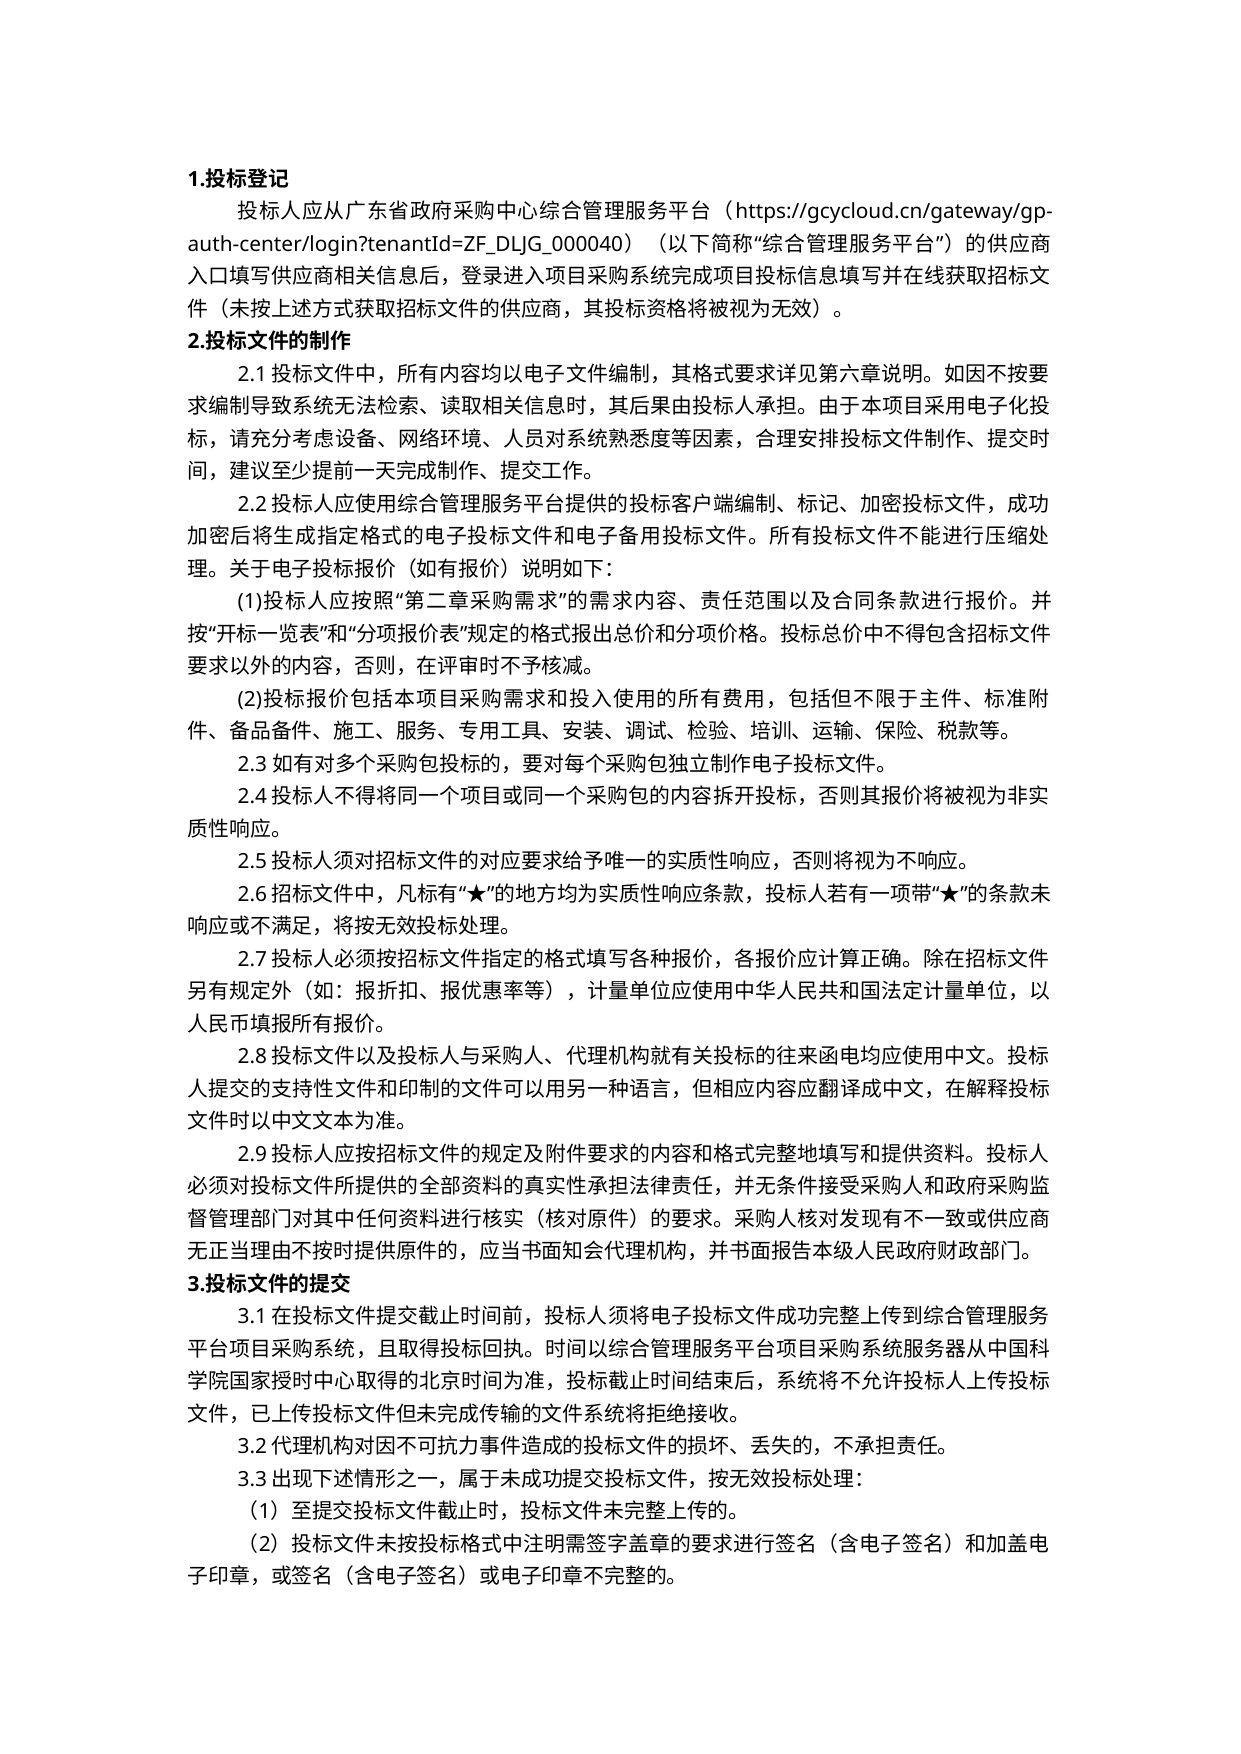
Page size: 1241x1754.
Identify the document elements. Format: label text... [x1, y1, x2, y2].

text 2.8投标文件以及投标人与采购人、代理机构就有关投标的往来函电均应使用中文。投标人提交的支持性文件和印制的文件可以用另一种语言，但相应内容应翻译成中文，在解释投标文件时以中文文本为准。 [187, 1039, 1053, 1137]
text 2.3 如有对多个采购包投标的，要对每个采购包独立制作电子投标文件。 [187, 747, 1053, 779]
text （1）至提交投标文件截止时，投标文件未完整上传的。 [187, 1494, 1053, 1527]
text 2.7投标人必须按招标文件指定的格式填写各种报价，各报价应计算正确。除在招标文件另有规定外（如：报折扣、报优惠率等），计量单位应使用中华人民共和国法定计量单位，以人民币填报所有报价。 [187, 942, 1053, 1039]
text 1.投标登记 [187, 162, 1053, 194]
text 2.1投标文件中，所有内容均以电子文件编制，其格式要求详见第六章说明。如因不按要求编制导致系统无法检索、读取相关信息时，其后果由投标人承担。由于本项目采用电子化投标，请充分考虑设备、网络环境、人员对系统熟悉度等因素，合理安排投标文件制作、提交时间，建议至少提前一天完成制作、提交工作。 [187, 357, 1053, 487]
text 2.5投标人须对招标文件的对应要求给予唯一的实质性响应，否则将视为不响应。 [187, 844, 1053, 877]
text 3.投标文件的提交 [187, 1267, 1053, 1299]
text 2.投标文件的制作 [187, 324, 1053, 357]
text 2.2投标人应使用综合管理服务平台提供的投标客户端编制、标记、加密投标文件，成功加密后将生成指定格式的电子投标文件和电子备用投标文件。所有投标文件不能进行压缩处理。关于电子投标报价（如有报价）说明如下： [187, 487, 1053, 584]
text (1)投标人应按照“第二章采购需求”的需求内容、责任范围以及合同条款进行报价。并按“开标一览表”和“分项报价表”规定的格式报出总价和分项价格。投标总价中不得包含招标文件要求以外的内容，否则，在评审时不予核减。 [187, 584, 1053, 682]
text 3.3出现下述情形之一，属于未成功提交投标文件，按无效投标处理： [187, 1462, 1053, 1494]
text 2.4投标人不得将同一个项目或同一个采购包的内容拆开投标，否则其报价将被视为非实质性响应。 [187, 779, 1053, 844]
text 投标人应从广东省政府采购中心综合管理服务平台（https://gcycloud.cn/gateway/gp-auth-center/login?tenantId=ZF_DLJG_000040）（以下简称“综合管理服务平台”）的供应商入口填写供应商相关信息后，登录进入项目采购系统完成项目投标信息填写并在线获取招标文件（未按上述方式获取招标文件的供应商，其投标资格将被视为无效）。 [187, 194, 1053, 324]
text 2.9投标人应按招标文件的规定及附件要求的内容和格式完整地填写和提供资料。投标人必须对投标文件所提供的全部资料的真实性承担法律责任，并无条件接受采购人和政府采购监督管理部门对其中任何资料进行核实（核对原件）的要求。采购人核对发现有不一致或供应商无正当理由不按时提供原件的，应当书面知会代理机构，并书面报告本级人民政府财政部门。 [187, 1137, 1053, 1267]
text 2.6招标文件中，凡标有“★”的地方均为实质性响应条款，投标人若有一项带“★”的条款未响应或不满足，将按无效投标处理。 [187, 877, 1053, 942]
text （2）投标文件未按投标格式中注明需签字盖章的要求进行签名（含电子签名）和加盖电子印章，或签名（含电子签名）或电子印章不完整的。 [187, 1527, 1053, 1592]
text 3.1在投标文件提交截止时间前，投标人须将电子投标文件成功完整上传到综合管理服务平台项目采购系统，且取得投标回执。时间以综合管理服务平台项目采购系统服务器从中国科学院国家授时中心取得的北京时间为准，投标截止时间结束后，系统将不允许投标人上传投标文件，已上传投标文件但未完成传输的文件系统将拒绝接收。 [187, 1299, 1053, 1429]
text (2)投标报价包括本项目采购需求和投入使用的所有费用，包括但不限于主件、标准附件、备品备件、施工、服务、专用工具、安装、调试、检验、培训、运输、保险、税款等。 [187, 682, 1053, 747]
text 3.2代理机构对因不可抗力事件造成的投标文件的损坏、丢失的，不承担责任。 [187, 1429, 1053, 1462]
